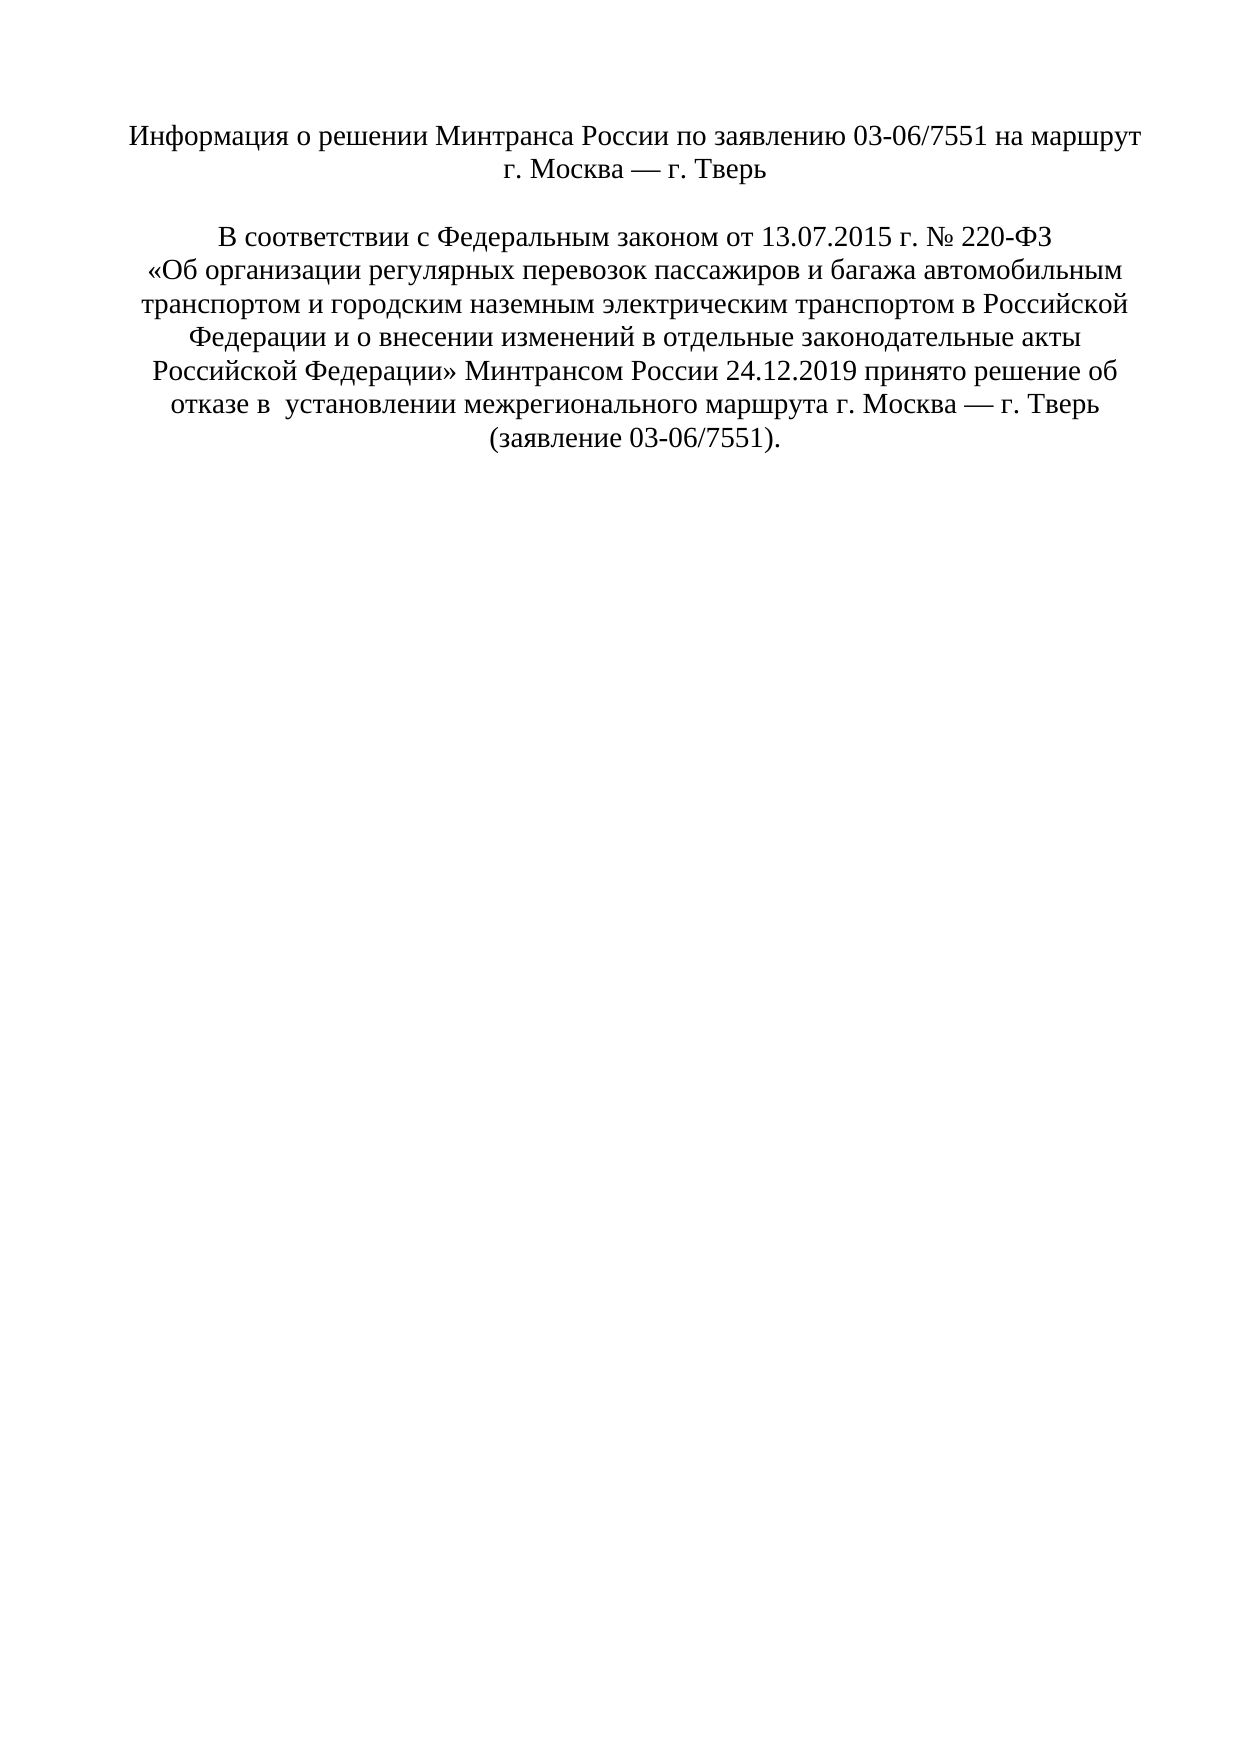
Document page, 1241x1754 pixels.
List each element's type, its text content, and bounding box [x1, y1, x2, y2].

text Информация о решении Минтранса России по заявлению 03-06/7551 на маршрут г. Москва — г. Тверь [118, 118, 1152, 185]
text В соответствии с Федеральным законом от 13.07.2015 г. № 220-ФЗ «Об организации регулярных перевозок пассажиров и багажа автомобильным транспортом и городским наземным электрическим транспортом в Российской Федерации и о внесении изменений в отдельные законодательные акты Российской Федерации» Минтрансом России 24.12.2019 принято решение об отказе в установлении межрегионального маршрута г. Москва — г. Тверь (заявление 03-06/7551). [118, 219, 1152, 453]
